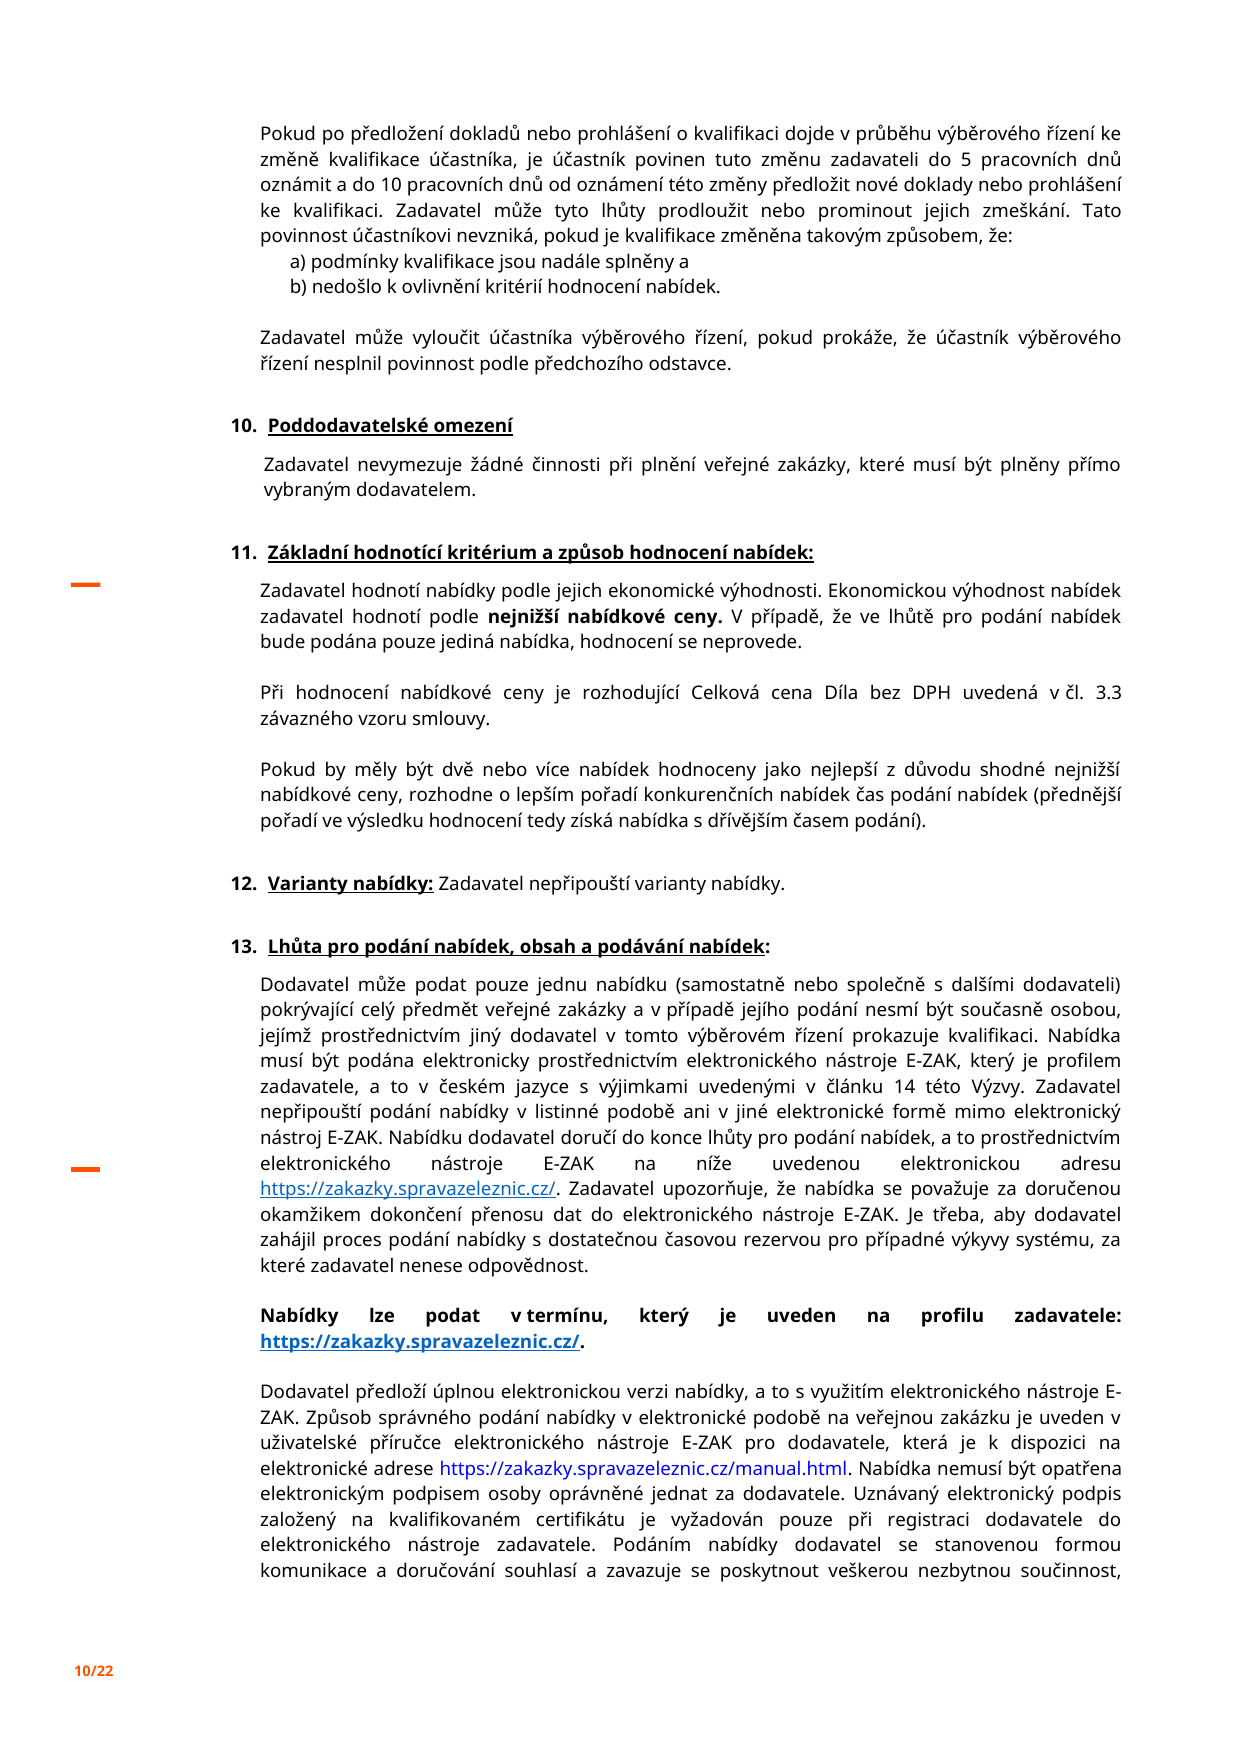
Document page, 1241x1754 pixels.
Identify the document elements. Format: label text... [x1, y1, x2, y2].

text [260, 1378, 1122, 1583]
text Dodavatel může podat pouze jednu nabídku (samostatně nebo společně s dalšími dodavateli) pokrývající celý předmět veřejné zakázky a v případě jejího podání nesmí být současně osobou, jejímž prostřednictvím jiný dodavatel v tomto výběrovém řízení prokazuje kvalifikaci. Nabídka musí být podána elektronicky prostřednictvím elektronického nástroje E-ZAK, který je profilem zadavatele, a to v českém jazyce s výjimkami uvedenými v článku 14 této Výzvy. Zadavatel nepřipouští podání nabídky v listinné podobě ani v jiné elektronické formě mimo elektronický nástroj E-ZAK. Nabídku dodavatel doručí do konce lhůty pro podání nabídek, a to prostřednictvím elektronického nástroje E-ZAK na níže uvedenou elektronickou adresu https://zakazky.spravazeleznic.cz/. Zadavatel upozorňuje, že nabídka se považuje za doručenou okamžikem dokončení přenosu dat do elektronického nástroje E-ZAK. Je třeba, aby dodavatel zahájil proces podání nabídky s dostatečnou časovou rezervou pro případné výkyvy systému, za které zadavatel nenese odpovědnost. [260, 971, 1122, 1277]
list Lhůta pro podání nabídek, obsah a podávání nabídek: [230, 933, 1122, 959]
list Základní hodnotící kritérium a způsob hodnocení nabídek: [230, 539, 1122, 565]
text Pokud po předložení dokladů nebo prohlášení o kvalifikaci dojde v průběhu výběrového řízení ke změně kvalifikace účastníka, je účastník povinen tuto změnu zadavateli do 5 pracovních dnů oznámit a do 10 pracovních dnů od oznámení této změny předložit nové doklady nebo prohlášení ke kvalifikaci. Zadavatel může tyto lhůty prodloužit nebo prominout jejich zmeškání. Tato povinnost účastníkovi nevzniká, pokud je kvalifikace změněna takovým způsobem, že: [260, 121, 1122, 248]
text Pokud by měly být dvě nebo více nabídek hodnoceny jako nejlepší z důvodu shodné nejnižší nabídkové ceny, rozhodne o lepším pořadí konkurenčních nabídek čas podání nabídek (přednější pořadí ve výsledku hodnocení tedy získá nabídka s dřívějším časem podání). [260, 756, 1122, 833]
text a) podmínky kvalifikace jsou nadále splněny a [289, 248, 1122, 274]
text Zadavatel může vyloučit účastníka výběrového řízení, pokud prokáže, že účastník výběrového řízení nesplnil povinnost podle předchozího odstavce. [260, 324, 1122, 375]
list Varianty nabídky: Zadavatel nepřipouští varianty nabídky. [230, 870, 1122, 896]
list Poddodavatelské omezení [230, 413, 1122, 438]
text Zadavatel hodnotí nabídky podle jejich ekonomické výhodnosti. Ekonomickou výhodnost nabídek zadavatel hodnotí podle nejnižší nabídkové ceny. V případě, že ve lhůtě pro podání nabídek bude podána pouze jediná nabídka, hodnocení se neprovede. [260, 577, 1122, 654]
text b) nedošlo k ovlivnění kritérií hodnocení nabídek. [289, 274, 1122, 299]
text Zadavatel nevymezuje žádné činnosti při plnění veřejné zakázky, které musí být plněny přímo vybraným dodavatelem. [263, 451, 1122, 502]
text Při hodnocení nabídkové ceny je rozhodující Celková cena Díla bez DPH uvedená v čl. 3.3 závazného vzoru smlouvy. [260, 679, 1122, 731]
text Nabídky lze podat v termínu, který je uveden na profilu zadavatele: https://zakazky.spravazeleznic.cz/. [260, 1302, 1122, 1353]
